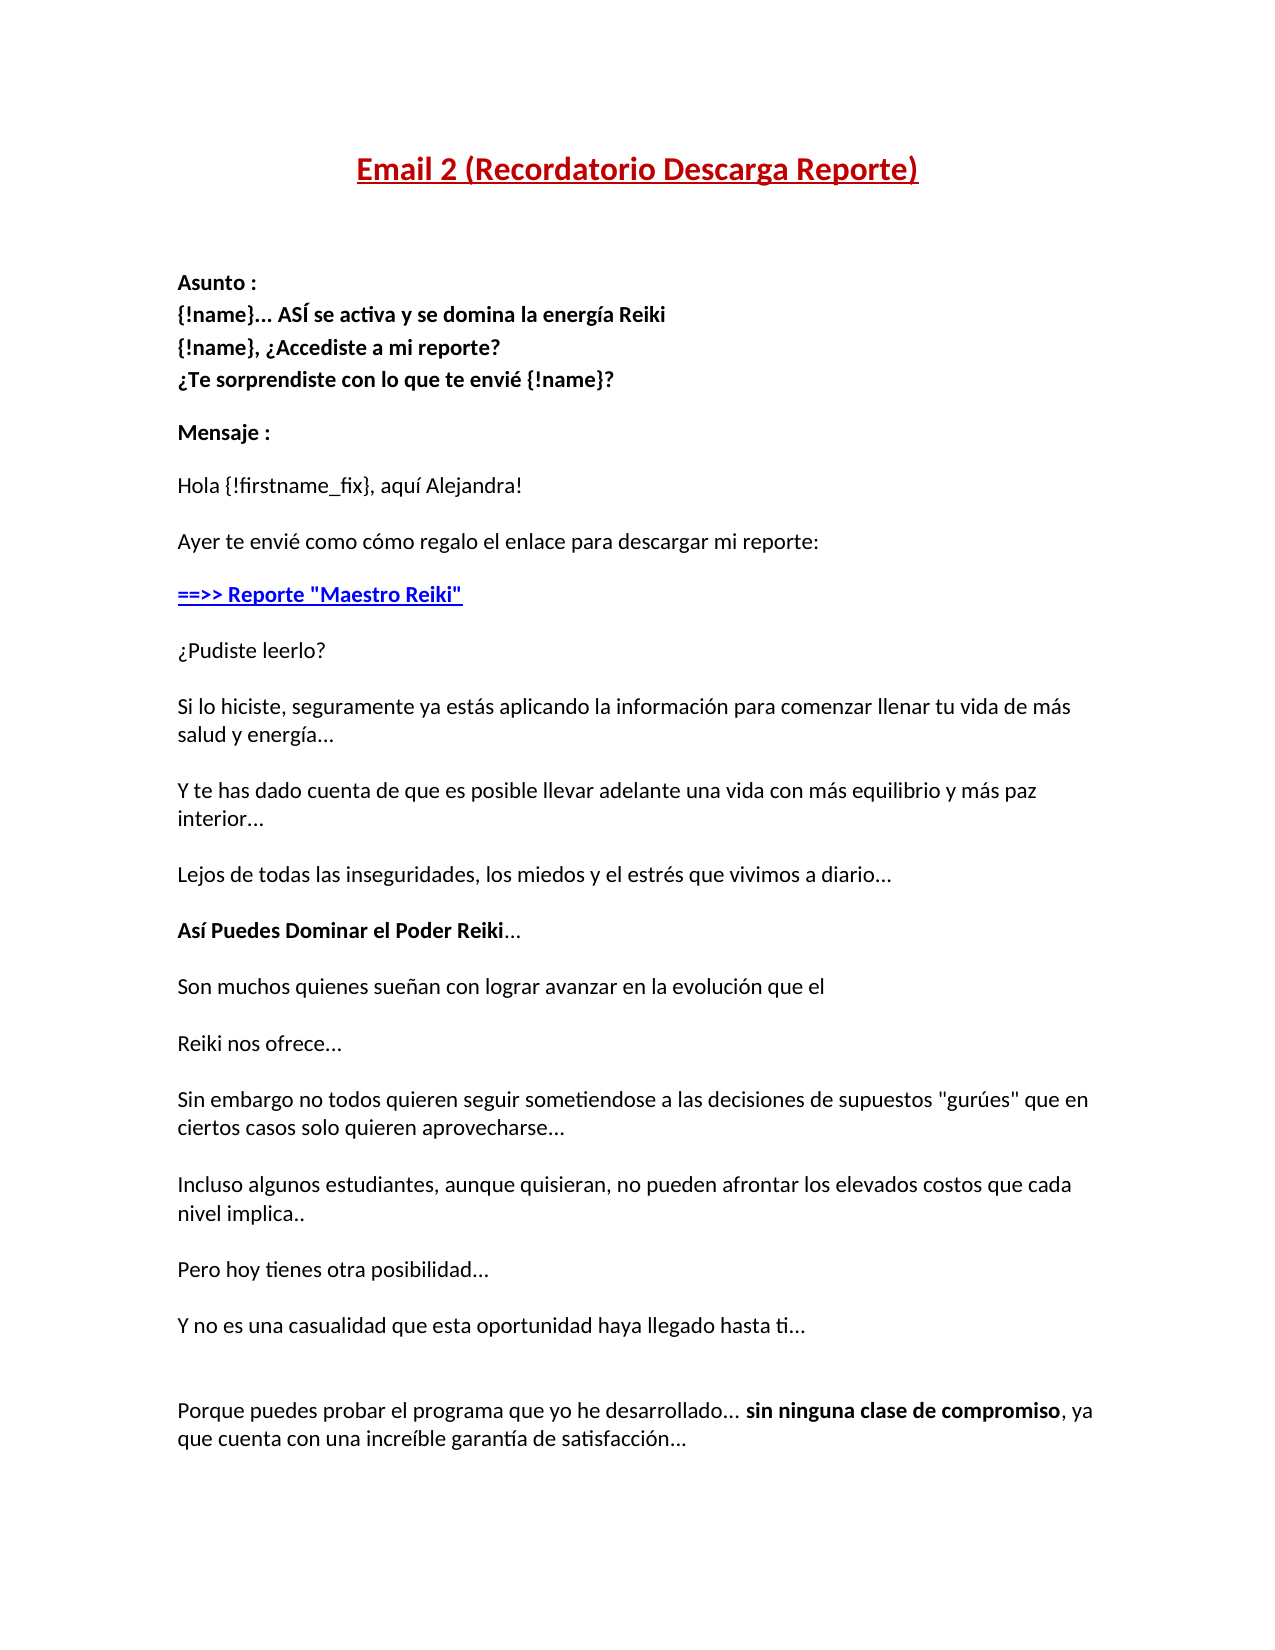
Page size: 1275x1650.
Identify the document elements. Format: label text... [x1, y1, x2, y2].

text Y te has dado cuenta de que es posible llevar adelante una vida con más equilibrio y más paz interior... [177, 748, 1098, 832]
text ¿Pudiste leerlo? [177, 608, 1098, 664]
text Mensaje : [177, 418, 1098, 446]
text Si lo hiciste, seguramente ya estás aplicando la información para comenzar llenar tu vida de más salud y energía... [177, 664, 1098, 748]
text Asunto : {!name}... ASÍ se activa y se domina la energía Reiki {!name}, ¿Accediste a mi reporte? ¿Te sorprendiste con lo que te envié {!name}? [177, 268, 1098, 393]
text ==>> Reporte "Maestro Reiki" [177, 580, 1098, 608]
text Reiki nos ofrece... Sin embargo no todos quieren seguir sometiendose a las decisiones de supuestos "gurúes" que en ciertos casos solo quieren aprovecharse... [177, 1029, 1098, 1141]
text Email 2 (Recordatorio Descarga Reporte) [177, 148, 1098, 188]
text Incluso algunos estudiantes, aunque quisieran, no pueden afrontar los elevados costos que cada nivel implica.. Pero hoy tienes otra posibilidad... Y no es una casualidad que esta oportunidad haya llegado hasta ti... [177, 1171, 1098, 1339]
text Hola {!firstname_fix}, aquí Alejandra! Ayer te envié como cómo regalo el enlace para descargar mi reporte: [177, 471, 1098, 555]
text Lejos de todas las inseguridades, los miedos y el estrés que vivimos a diario... Así Puedes Dominar el Poder Reiki... Son muchos quienes sueñan con lograr avanzar en la evolución que el [177, 832, 1098, 1000]
text Porque puedes probar el programa que yo he desarrollado... sin ninguna clase de compromiso, ya que cuenta con una increíble garantía de satisfacción... [177, 1368, 1098, 1452]
